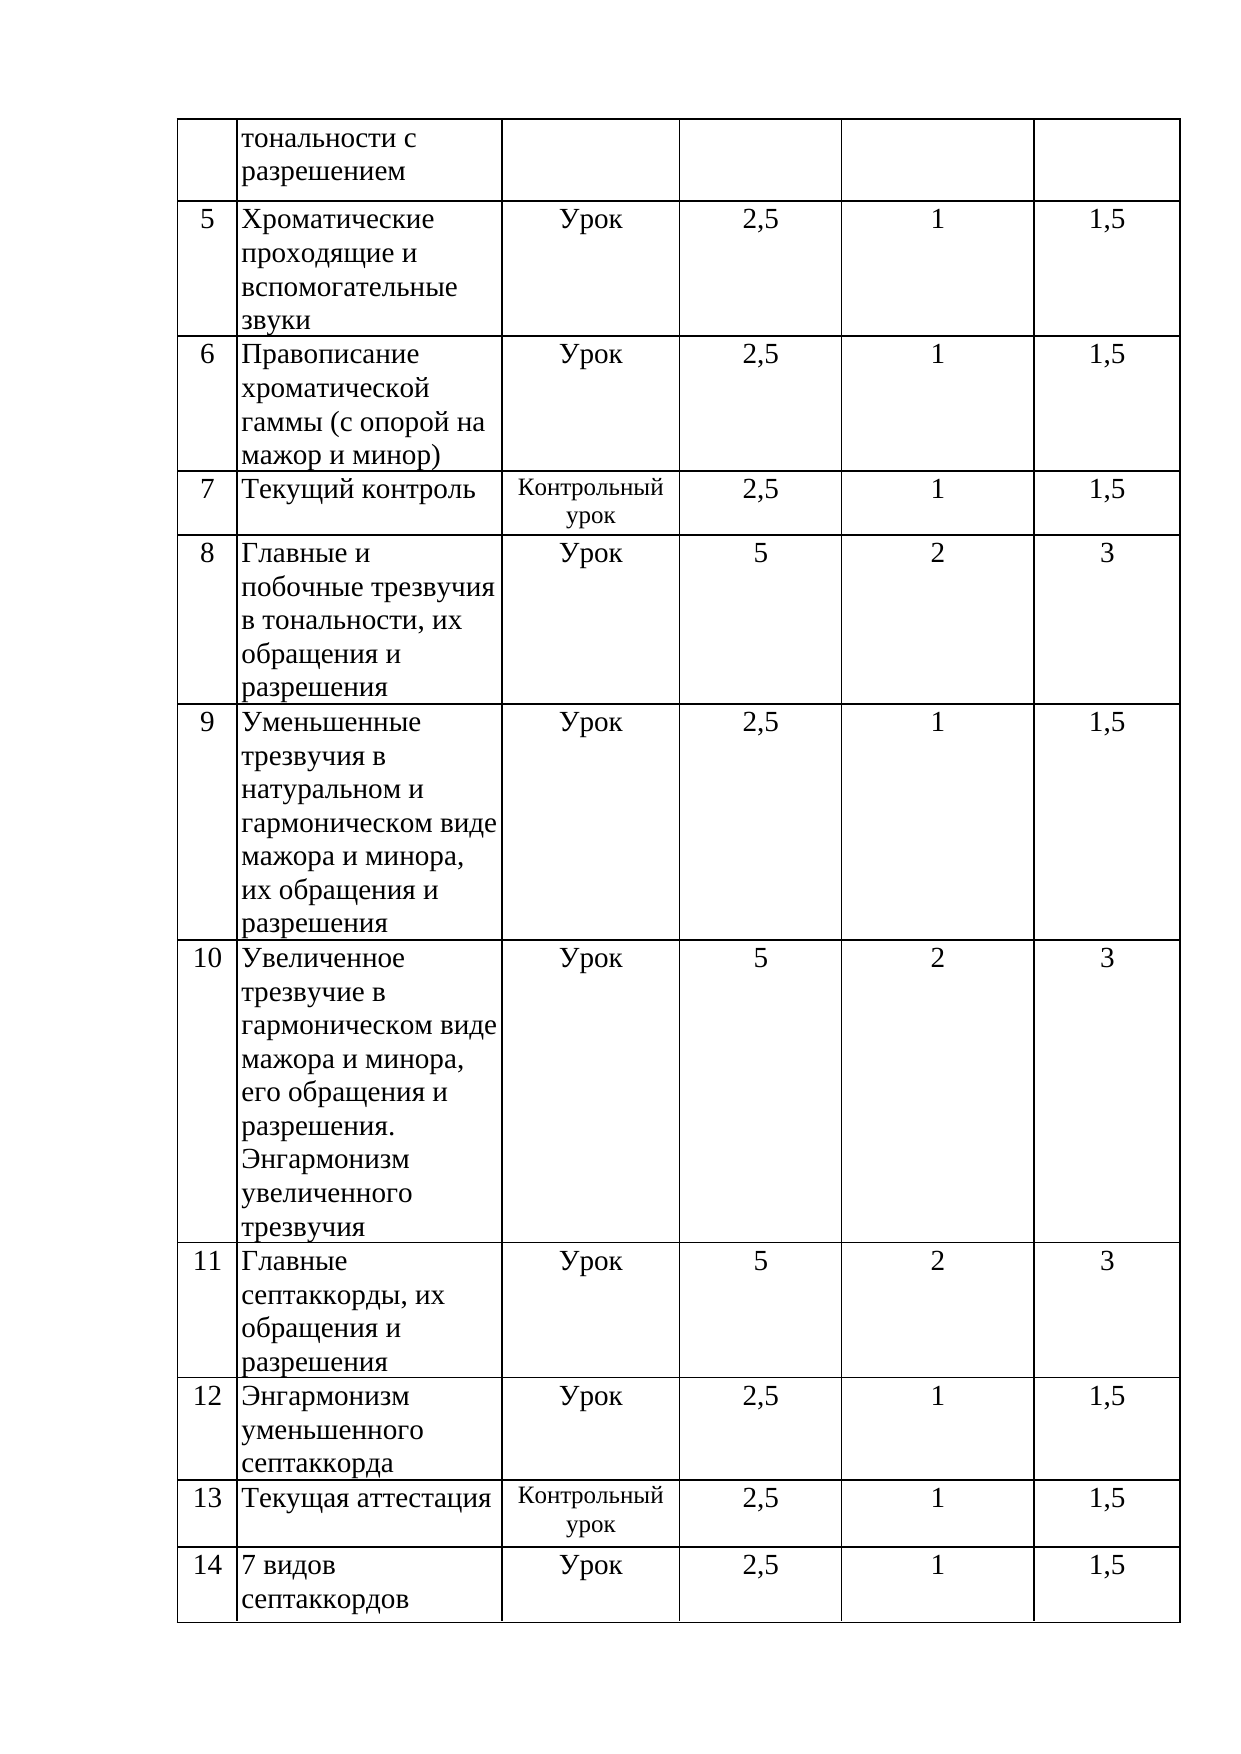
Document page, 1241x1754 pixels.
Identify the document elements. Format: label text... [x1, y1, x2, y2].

table_cell 1,5 [1035, 1548, 1179, 1621]
table_cell тональности с разрешением [238, 120, 501, 200]
table_cell [842, 120, 1033, 200]
table_cell 1,5 [1035, 202, 1179, 335]
table_cell 1 [842, 1548, 1033, 1621]
table_cell 5 [680, 1243, 841, 1377]
table_cell Урок [503, 1243, 679, 1377]
table_cell 1,5 [1035, 1378, 1179, 1479]
table_cell 1,5 [1035, 705, 1179, 939]
table_cell 1 [842, 1378, 1033, 1479]
table_cell 14 [178, 1548, 236, 1621]
table_cell 10 [178, 941, 236, 1242]
table_cell 1,5 [1035, 472, 1179, 534]
table_cell 13 [178, 1481, 236, 1546]
table_cell Уменьшенные трезвучия в натуральном и гармоническом виде мажора и минора, их обращения и разрешения [238, 705, 501, 939]
table_cell 2,5 [680, 472, 841, 534]
table_cell Правописание хроматической гаммы (с опорой на мажор и минор) [238, 337, 501, 470]
table_cell 7 [178, 472, 236, 534]
table_cell 2,5 [680, 1378, 841, 1479]
table_cell 2,5 [680, 705, 841, 939]
table_cell 3 [1035, 1243, 1179, 1377]
table_cell Энгармонизм уменьшенного септаккорда [238, 1378, 501, 1479]
table_cell Хроматические проходящие и вспомогательные звуки [238, 202, 501, 335]
table_cell Урок [503, 536, 679, 703]
table_cell Увеличенное трезвучие в гармоническом виде мажора и минора, его обращения и разрешения. Энгармонизм увеличенного трезвучия [238, 941, 501, 1242]
table_cell Контрольный урок [503, 1481, 679, 1546]
table_cell 2 [842, 536, 1033, 703]
table_cell 1 [842, 1481, 1033, 1546]
table_cell Текущий контроль [238, 472, 501, 534]
table_cell Контрольный урок [503, 472, 679, 534]
table_cell 5 [680, 536, 841, 703]
table_cell 2,5 [680, 1548, 841, 1621]
table_cell 2,5 [680, 1481, 841, 1546]
table_cell 1 [842, 202, 1033, 335]
table_cell Текущая аттестация [238, 1481, 501, 1546]
table_cell Урок [503, 202, 679, 335]
table_cell Урок [503, 1548, 679, 1621]
table_cell Урок [503, 705, 679, 939]
table_cell 5 [178, 202, 236, 335]
table_cell 2 [842, 1243, 1033, 1377]
table_cell 1,5 [1035, 337, 1179, 470]
table_cell 7 видов септаккордов [238, 1548, 501, 1621]
table_cell 2,5 [680, 202, 841, 335]
table_cell [680, 120, 841, 200]
table_cell 1 [842, 705, 1033, 939]
table_cell [1035, 120, 1179, 200]
table_cell [503, 120, 679, 200]
table_cell 5 [680, 941, 841, 1242]
table_cell 9 [178, 705, 236, 939]
table_cell 2 [842, 941, 1033, 1242]
table_cell [178, 120, 236, 200]
table_cell 3 [1035, 941, 1179, 1242]
table_cell 1 [842, 337, 1033, 470]
table_cell 1,5 [1035, 1481, 1179, 1546]
table_cell 11 [178, 1243, 236, 1377]
table_cell Урок [503, 337, 679, 470]
table_cell 1 [842, 472, 1033, 534]
table_cell Главные септаккорды, их обращения и разрешения [238, 1243, 501, 1377]
table_cell 12 [178, 1378, 236, 1479]
table_cell 3 [1035, 536, 1179, 703]
table_cell Урок [503, 1378, 679, 1479]
table_cell Урок [503, 941, 679, 1242]
table_cell 6 [178, 337, 236, 470]
table_cell 2,5 [680, 337, 841, 470]
table_cell Главные и побочные трезвучия в тональности, их обращения и разрешения [238, 536, 501, 703]
table_cell 8 [178, 536, 236, 703]
